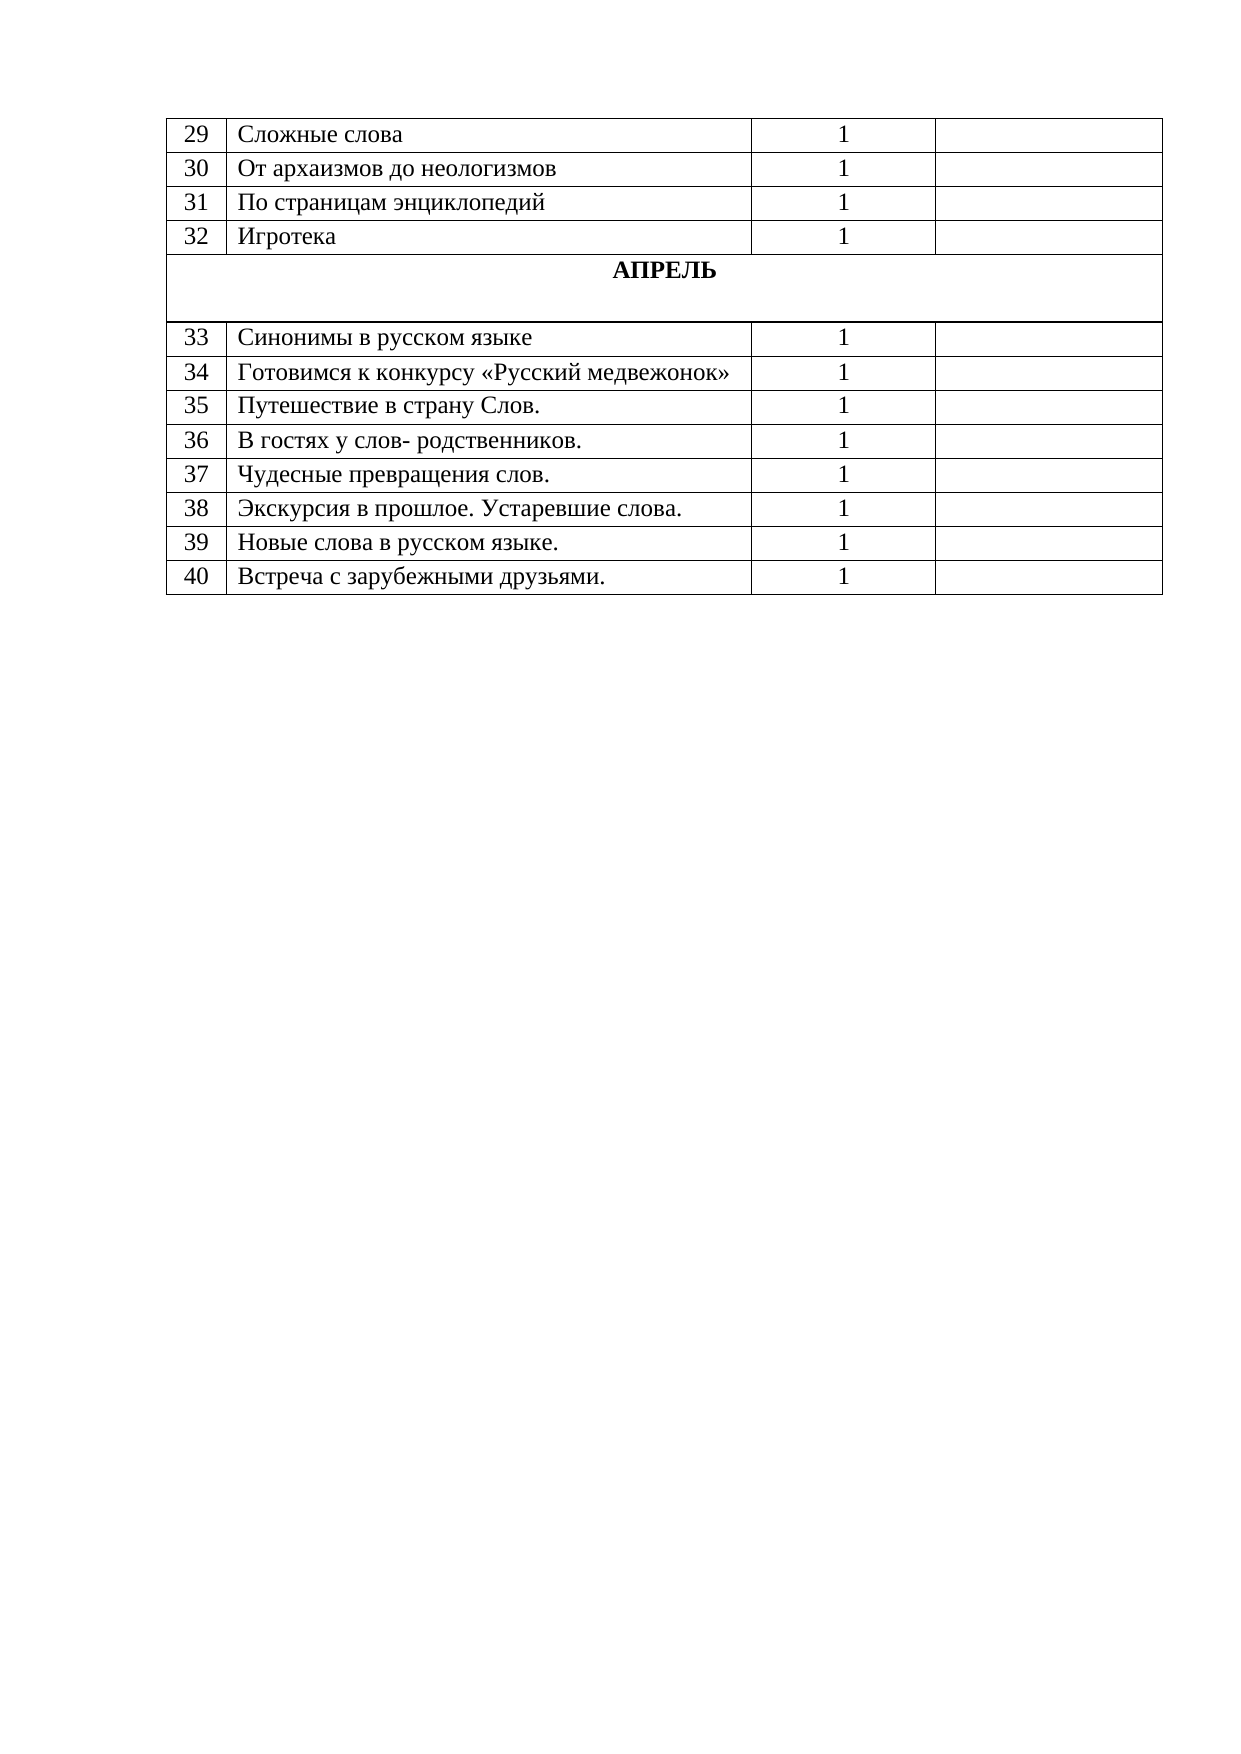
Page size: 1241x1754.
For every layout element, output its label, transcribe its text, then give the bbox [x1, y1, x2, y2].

table_cell Чудесные превращения слов. [227, 459, 751, 492]
table_cell 32 [167, 221, 226, 254]
table_cell [936, 527, 1162, 560]
table_cell [936, 391, 1162, 424]
table_cell 39 [167, 527, 226, 560]
table_cell 31 [167, 187, 226, 220]
table_cell 1 [752, 425, 935, 458]
table_cell [936, 119, 1162, 152]
table_cell [936, 187, 1162, 220]
table_cell 1 [752, 527, 935, 560]
table_cell [936, 561, 1162, 594]
table_cell [936, 425, 1162, 458]
table_cell 40 [167, 561, 226, 594]
table_cell 35 [167, 391, 226, 424]
table_cell 1 [752, 323, 935, 356]
table_cell 1 [752, 187, 935, 220]
table_cell От архаизмов до неологизмов [227, 153, 751, 186]
table_cell Экскурсия в прошлое. Устаревшие слова. [227, 493, 751, 526]
table_cell Новые слова в русском языке. [227, 527, 751, 560]
table_cell АПРЕЛЬ [167, 255, 1162, 321]
table_cell 1 [752, 391, 935, 424]
table_cell 37 [167, 459, 226, 492]
table_cell 30 [167, 153, 226, 186]
table_cell [936, 493, 1162, 526]
table_cell [936, 459, 1162, 492]
table_cell [936, 221, 1162, 254]
table_cell Путешествие в страну Слов. [227, 391, 751, 424]
table_cell Игротека [227, 221, 751, 254]
table_cell 1 [752, 561, 935, 594]
table_cell Синонимы в русском языке [227, 323, 751, 356]
table_cell [936, 153, 1162, 186]
table_cell 1 [752, 221, 935, 254]
table_cell 1 [752, 153, 935, 186]
table_cell 1 [752, 459, 935, 492]
table_cell [936, 357, 1162, 389]
table_cell 1 [752, 119, 935, 152]
table_cell Готовимся к конкурсу «Русский медвежонок» [227, 357, 751, 389]
table_cell 1 [752, 493, 935, 526]
table_cell 29 [167, 119, 226, 152]
table_cell [936, 323, 1162, 356]
table_cell 38 [167, 493, 226, 526]
table_cell По страницам энциклопедий [227, 187, 751, 220]
table_cell В гостях у слов- родственников. [227, 425, 751, 458]
table_cell Встреча с зарубежными друзьями. [227, 561, 751, 594]
table_cell 36 [167, 425, 226, 458]
table_cell 34 [167, 357, 226, 389]
table_cell 1 [752, 357, 935, 389]
table_cell Сложные слова [227, 119, 751, 152]
table_cell 33 [167, 323, 226, 356]
